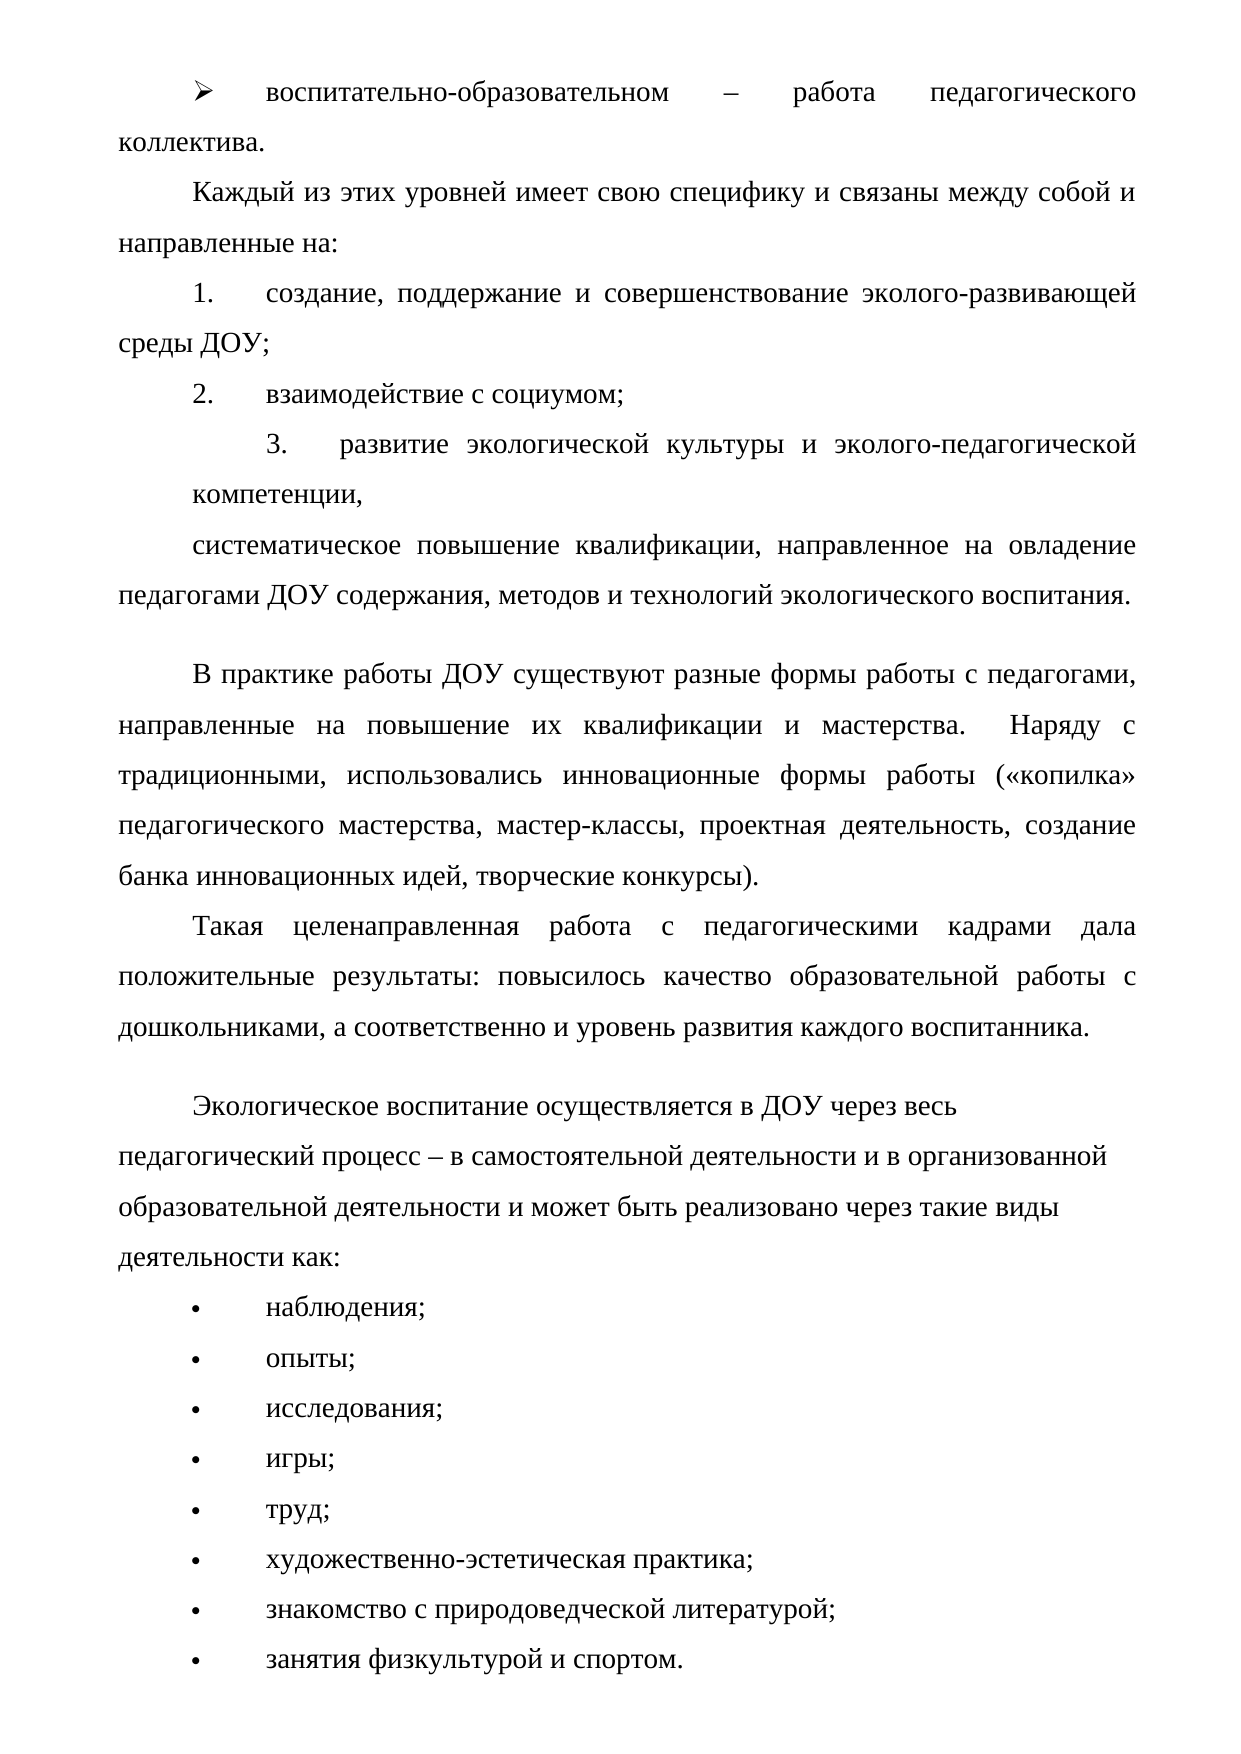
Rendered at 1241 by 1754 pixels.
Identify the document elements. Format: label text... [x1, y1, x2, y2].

text В практике работы ДОУ существуют разные формы работы с педагогами, направленные на повышение их квалификации и мастерства. Наряду с традиционными, использовались инновационные формы работы («копилка» педагогического мастерства, мастер-классы, проектная деятельность, создание банка инновационных идей, творческие конкурсы). [118, 657, 1137, 891]
list исследования; [118, 1390, 1137, 1424]
list воспитательно-образовательном – работа педагогического коллектива. [118, 74, 1137, 158]
list развитие экологической культуры и эколого-педагогической компетенции, [192, 426, 1137, 510]
list игры; [118, 1440, 1137, 1474]
list занятия физкультурой и спортом. [118, 1642, 1137, 1675]
text Такая целенаправленная работа с педагогическими кадрами дала положительные результаты: повысилось качество образовательной работы с дошкольниками, а соответственно и уровень развития каждого воспитанника. [118, 908, 1137, 1042]
list взаимодействие с социумом; [118, 376, 1137, 409]
list создание, поддержание и совершенствование эколого-развивающей среды ДОУ; [118, 275, 1137, 359]
text Каждый из этих уровней имеет свою специфику и связаны между собой и направленные на: [118, 174, 1137, 258]
list опыты; [118, 1340, 1137, 1373]
text Экологическое воспитание осуществляется в ДОУ через весь педагогический процесс – в самостоятельной деятельности и в организованной образовательной деятельности и может быть реализовано через такие виды деятельности как: [118, 1088, 1137, 1273]
list знакомство с природоведческой литературой; [118, 1591, 1137, 1625]
list художественно-эстетическая практика; [118, 1541, 1137, 1574]
text систематическое повышение квалификации, направленное на овладение педагогами ДОУ содержания, методов и технологий экологического воспитания. [118, 527, 1137, 611]
list труд; [118, 1491, 1137, 1524]
list наблюдения; [118, 1289, 1137, 1323]
